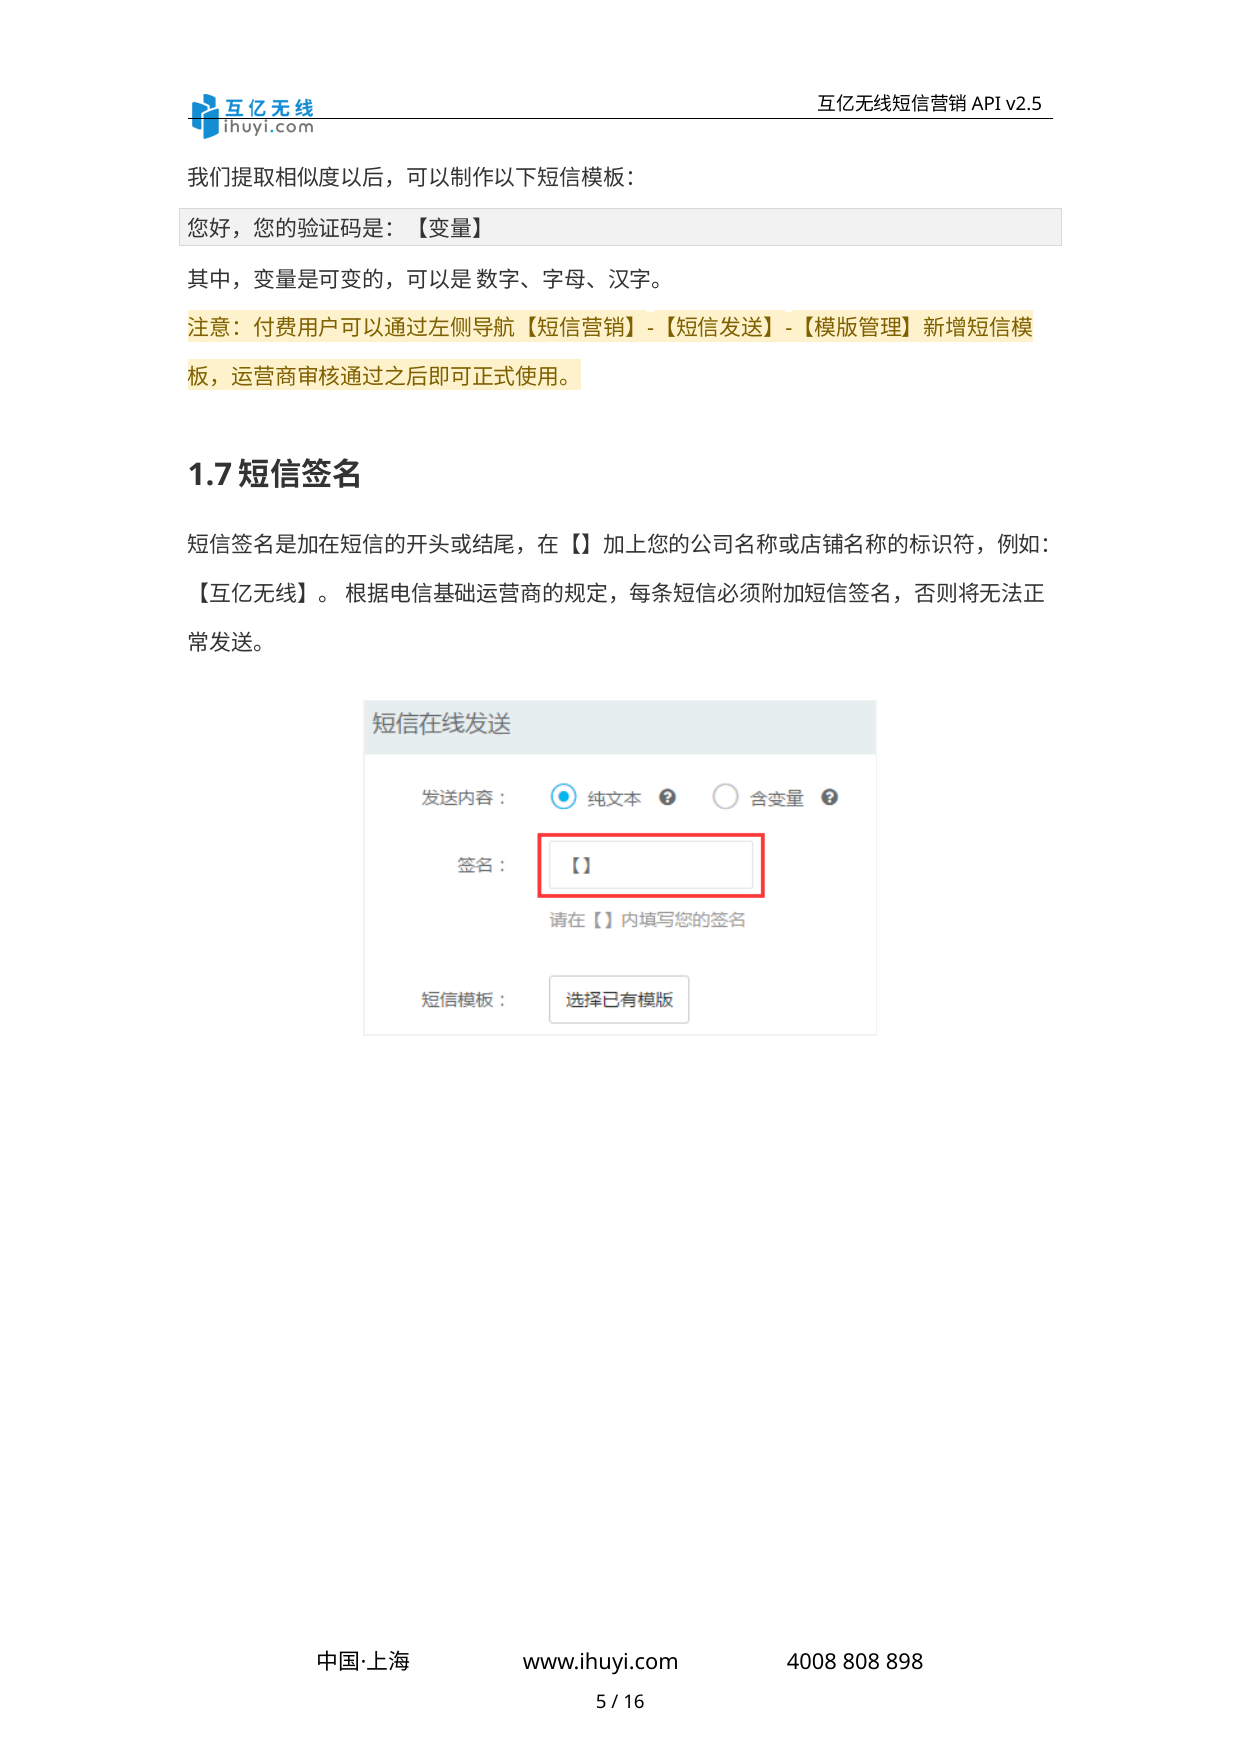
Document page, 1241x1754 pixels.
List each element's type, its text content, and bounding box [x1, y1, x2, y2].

picture [365, 701, 876, 1034]
picture [187, 86, 318, 141]
text 其中，变量是可变的，可以是 数字、字母、汉字。 [187, 261, 1053, 294]
text 短信签名是加在短信的开头或结尾，在【】加上您的公司名称或店铺名称的标识符，例如：【互亿无线】。 根据电信基础运营商的规定，每条短信必须附加短信签名，否则将无法正常发送。 [187, 527, 1053, 657]
text 您好，您的验证码是：【变量】 [180, 209, 1061, 245]
text 1.7短信签名 [187, 439, 1053, 504]
text 我们提取相似度以后，可以制作以下短信模板： [187, 159, 1053, 192]
text 注意：付费用户可以通过左侧导航【短信营销】-【短信发送】-【模版管理】新增短信模板，运营商审核通过之后即可正式使用。 [187, 309, 1053, 391]
